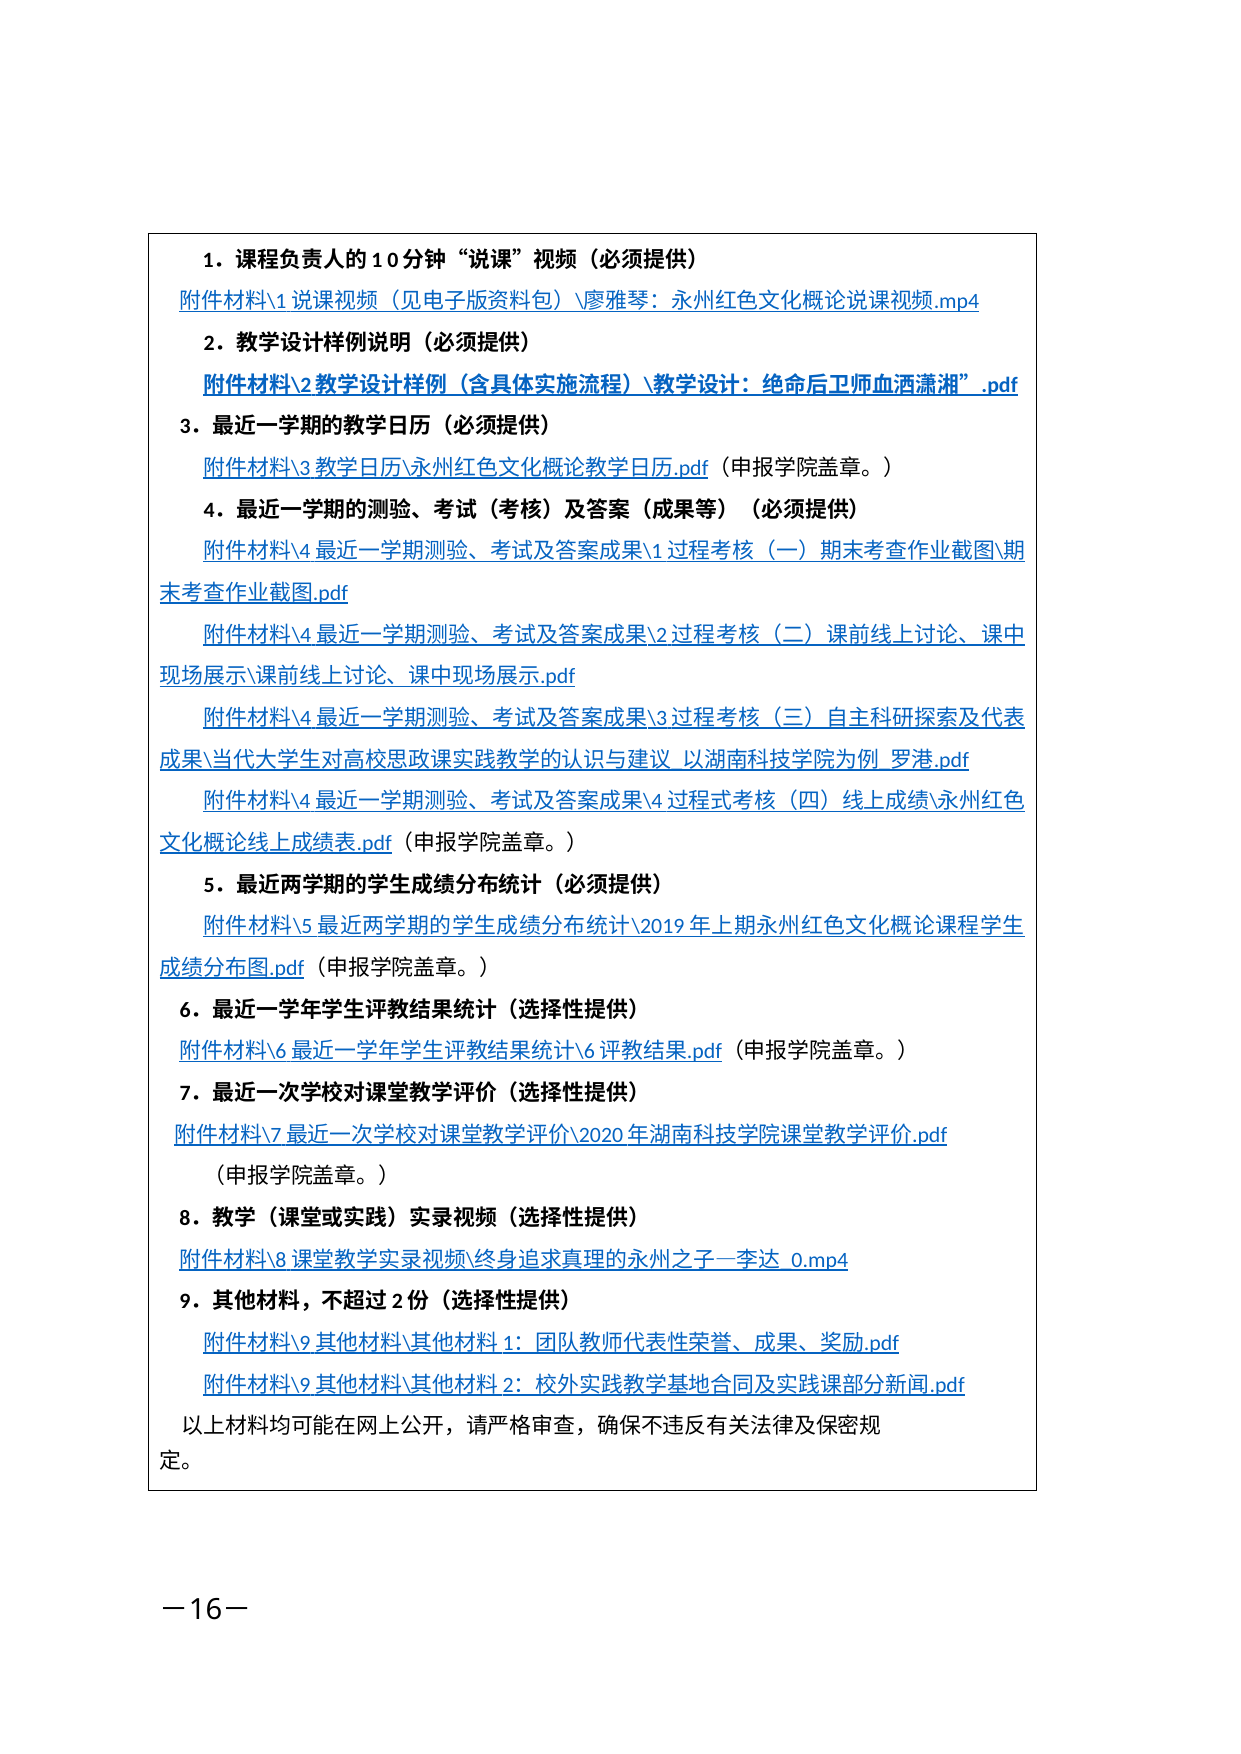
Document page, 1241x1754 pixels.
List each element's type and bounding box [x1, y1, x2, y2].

table_header [149, 234, 1036, 1490]
